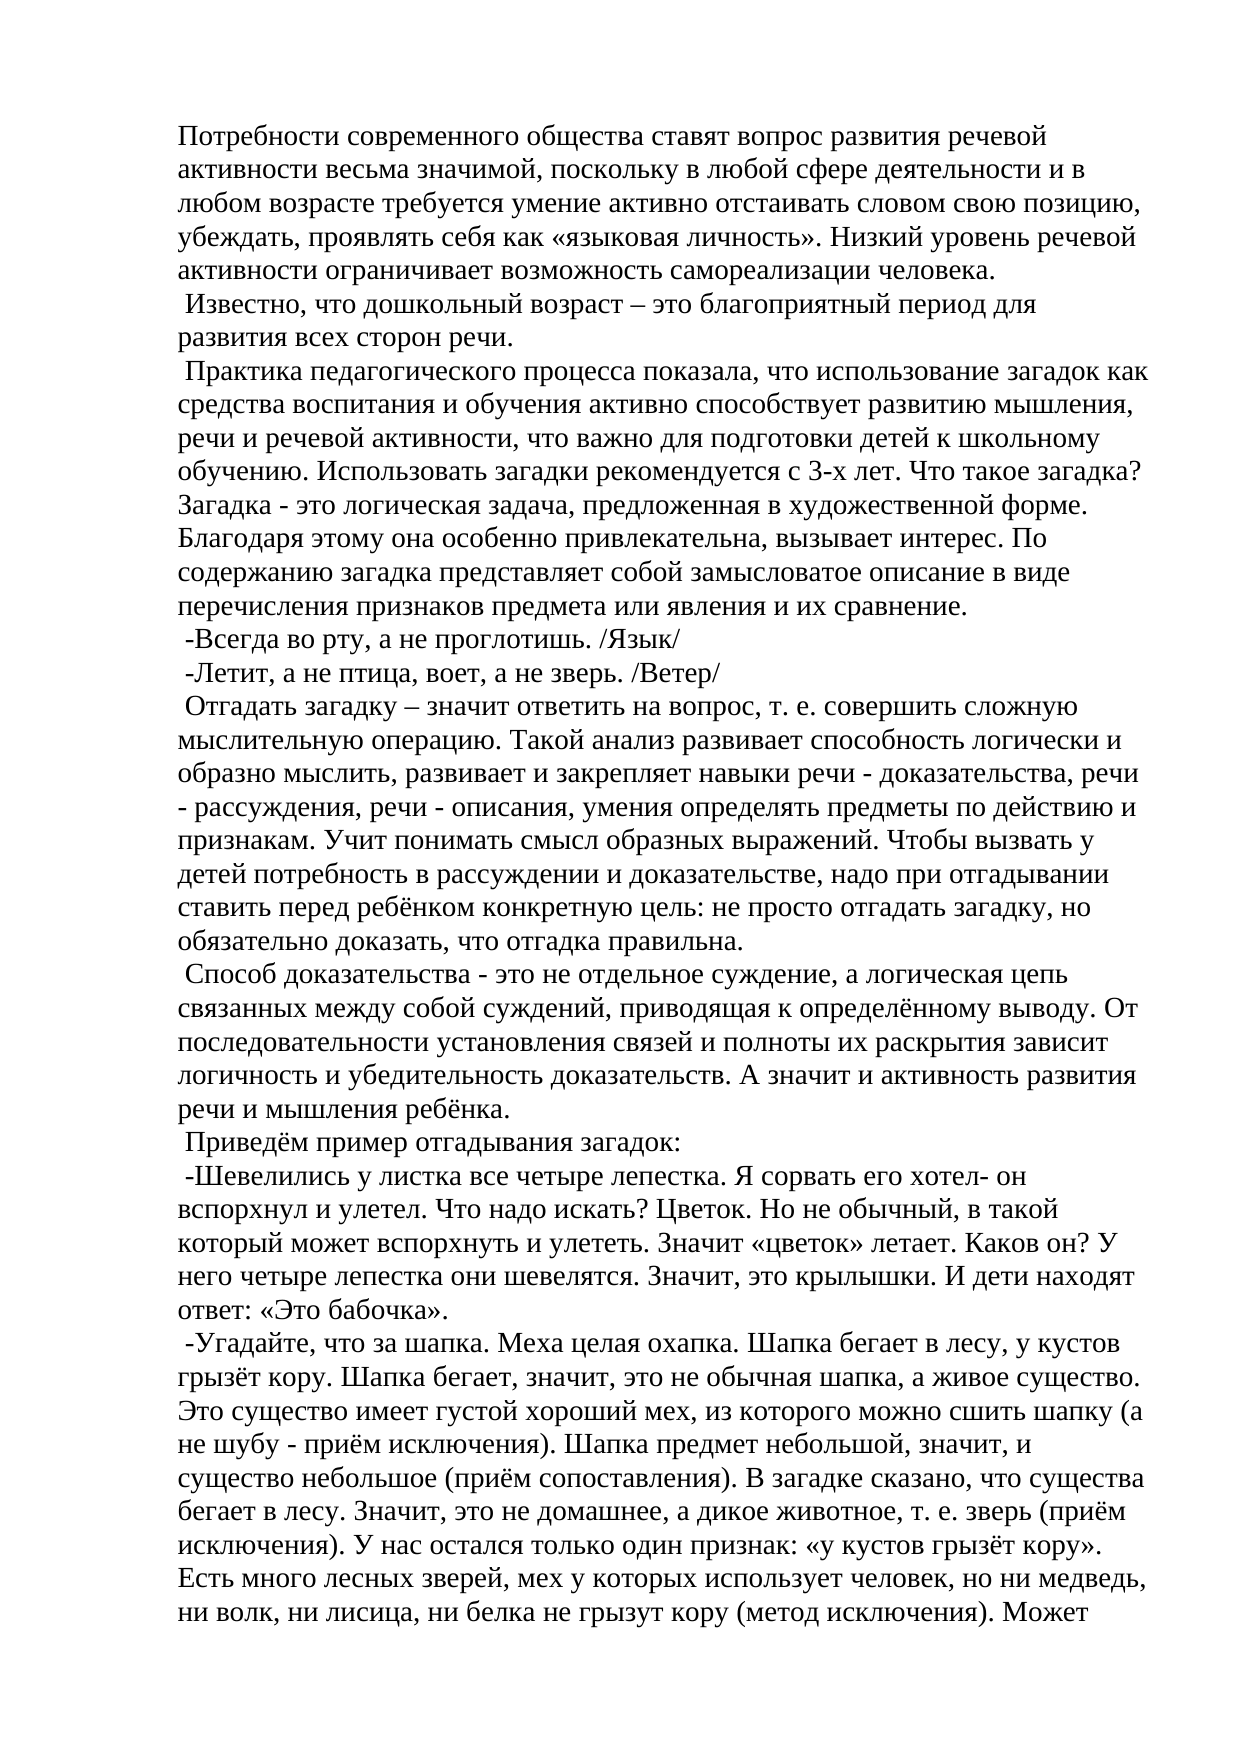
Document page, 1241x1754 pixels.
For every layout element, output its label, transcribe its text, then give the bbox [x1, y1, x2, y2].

text Отгадать загадку – значит ответить на вопрос, т. е. совершить сложную мыслительную операцию. Такой анализ развивает способность логически и образно мыслить, развивает и закрепляет навыки речи - доказательства, речи - рассуждения, речи - описания, умения определять предметы по действию и признакам. Учит понимать смысл образных выражений. Чтобы вызвать у детей потребность в рассуждении и доказательстве, надо при отгадывании ставить перед ребёнком конкретную цель: не просто отгадать загадку, но обязательно доказать, что отгадка правильна. [177, 688, 1152, 957]
text Практика педагогического процесса показала, что использование загадок как средства воспитания и обучения активно способствует развитию мышления, речи и речевой активности, что важно для подготовки детей к школьному обучению. Использовать загадки рекомендуется с 3-х лет. Что такое загадка? Загадка - это логическая задача, предложенная в художественной форме. Благодаря этому она особенно привлекательна, вызывает интерес. По содержанию загадка представляет собой замысловатое описание в виде перечисления признаков предмета или явления и их сравнение. [177, 353, 1152, 621]
text Приведём пример отгадывания загадок: [177, 1124, 1152, 1158]
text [177, 1326, 1152, 1627]
text Потребности современного общества ставят вопрос развития речевой активности весьма значимой, поскольку в любой сфере деятельности и в любом возрасте требуется умение активно отстаивать словом свою позицию, убеждать, проявлять себя как «языковая личность». Низкий уровень речевой активности ограничивает возможность самореализации человека. [177, 118, 1152, 286]
text -Летит, а не птица, воет, а не зверь. /Ветер/ [177, 655, 1152, 688]
text -Всегда во рту, а не проглотишь. /Язык/ [177, 621, 1152, 655]
text -Шевелились у листка все четыре лепестка. Я сорвать его хотел- он вспорхнул и улетел. Что надо искать? Цветок. Но не обычный, в такой который может вспорхнуть и улететь. Значит «цветок» летает. Каков он? У него четыре лепестка они шевелятся. Значит, это крылышки. И дети находят ответ: «Это бабочка». [177, 1158, 1152, 1326]
text Известно, что дошкольный возраст – это благоприятный период для развития всех сторон речи. [177, 286, 1152, 353]
text Способ доказательства - это не отдельное суждение, а логическая цепь связанных между собой суждений, приводящая к определённому выводу. От последовательности установления связей и полноты их раскрытия зависит логичность и убедительность доказательств. А значит и активность развития речи и мышления ребёнка. [177, 957, 1152, 1124]
